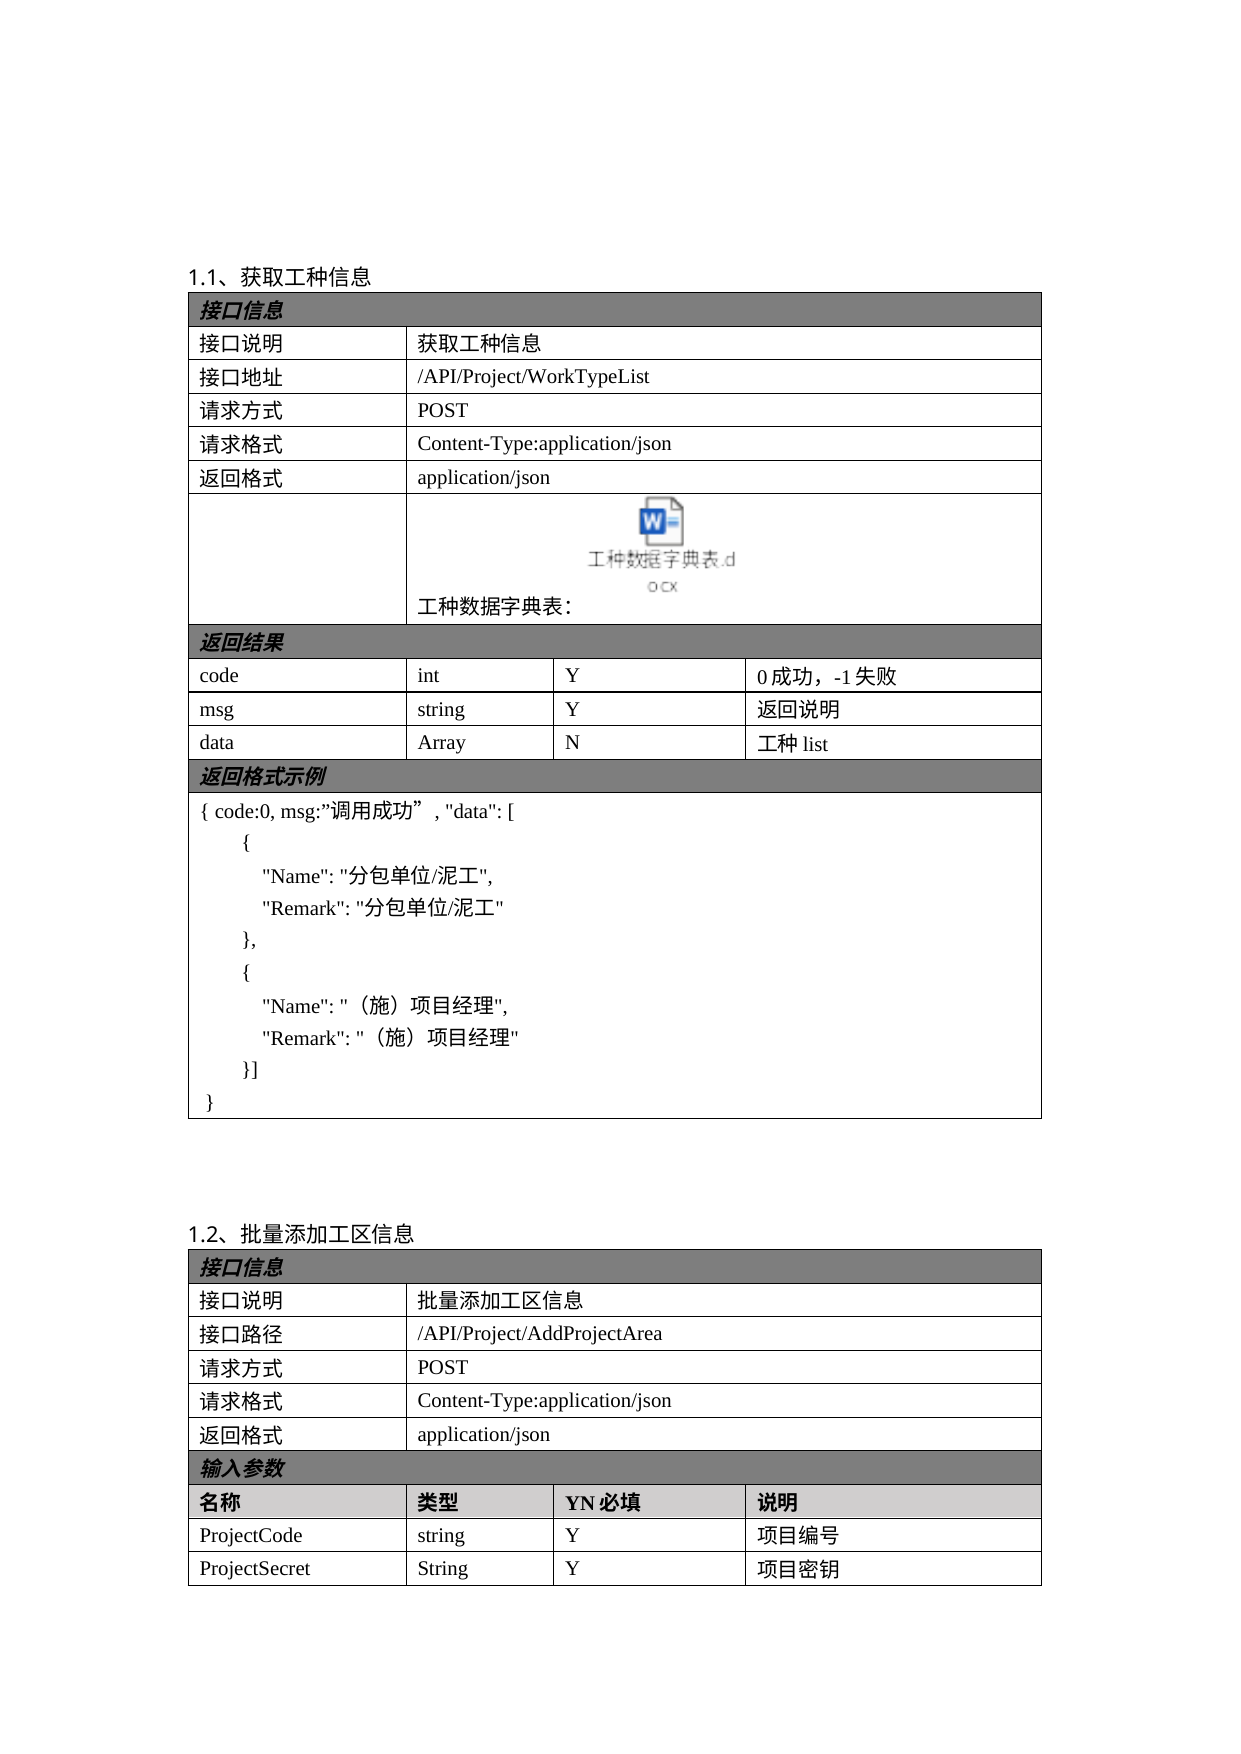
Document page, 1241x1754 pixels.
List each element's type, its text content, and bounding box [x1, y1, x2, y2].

table_cell /API/Project/AddProjectArea [407, 1317, 1041, 1350]
table_header 接口信息 [189, 1250, 1041, 1283]
table_cell 接口地址 [189, 360, 406, 393]
table_cell 获取工种信息 [407, 327, 1041, 359]
table_cell Content-Type:application/json [407, 1384, 1041, 1417]
table_cell code [189, 659, 406, 691]
text 1.2、批量添加工区信息 [187, 1217, 1053, 1249]
table_cell 返回格式 [189, 1418, 406, 1450]
table_cell string [407, 693, 553, 725]
table_cell 请求格式 [189, 1384, 406, 1417]
table_cell 接口说明 [189, 327, 406, 359]
table_cell 请求方式 [189, 1351, 406, 1383]
table_cell /API/Project/WorkTypeList [407, 360, 1041, 393]
table_cell ProjectCode [189, 1519, 406, 1551]
table_cell Content-Type:application/json [407, 427, 1041, 460]
table_cell ProjectSecret [189, 1552, 406, 1584]
table_cell Y [554, 1552, 745, 1584]
table_cell YN必填 [554, 1485, 745, 1517]
table_cell POST [407, 394, 1041, 426]
table_cell 类型 [407, 1485, 553, 1517]
table_cell 工种数据字典表： [407, 494, 1041, 624]
table_cell 项目密钥 [746, 1552, 1041, 1584]
table_cell 批量添加工区信息 [407, 1284, 1041, 1316]
table_cell Y [554, 1519, 745, 1551]
table_cell 工种list [746, 726, 1041, 758]
table_cell POST [407, 1351, 1041, 1383]
table_cell string [407, 1519, 553, 1551]
table_cell 项目编号 [746, 1519, 1041, 1551]
table_header 接口信息 [189, 293, 1041, 326]
table_cell Y [554, 693, 745, 725]
table_cell Array [407, 726, 553, 758]
table_cell application/json [407, 461, 1041, 493]
table_cell [189, 494, 406, 624]
table_cell 名称 [189, 1485, 406, 1517]
table_cell Y [554, 659, 745, 691]
table_cell String [407, 1552, 553, 1584]
table_cell msg [189, 693, 406, 725]
table_cell { code:0, msg:”调用成功”, "data": [ { "Name": "分包单位/泥工", "Remark": "分包单位/泥工" }, { "Name": "（施）项目经理", "Remark": "（施）项目经理" }] } [189, 793, 1041, 1118]
table_cell 接口路径 [189, 1317, 406, 1350]
table_cell 返回说明 [746, 693, 1041, 725]
table_cell 返回结果 [189, 625, 1041, 658]
table_cell data [189, 726, 406, 758]
table_cell 说明 [746, 1485, 1041, 1517]
table_cell 返回格式示例 [189, 760, 1041, 792]
table_cell 0成功，-1失败 [746, 659, 1041, 691]
table_cell 请求格式 [189, 427, 406, 460]
table_cell application/json [407, 1418, 1041, 1450]
table_cell 返回格式 [189, 461, 406, 493]
table_cell 输入参数 [189, 1451, 1041, 1484]
text 1.1、获取工种信息 [187, 259, 1053, 292]
table_cell 请求方式 [189, 394, 406, 426]
table_cell 接口说明 [189, 1284, 406, 1316]
table_cell N [554, 726, 745, 758]
table_cell int [407, 659, 553, 691]
